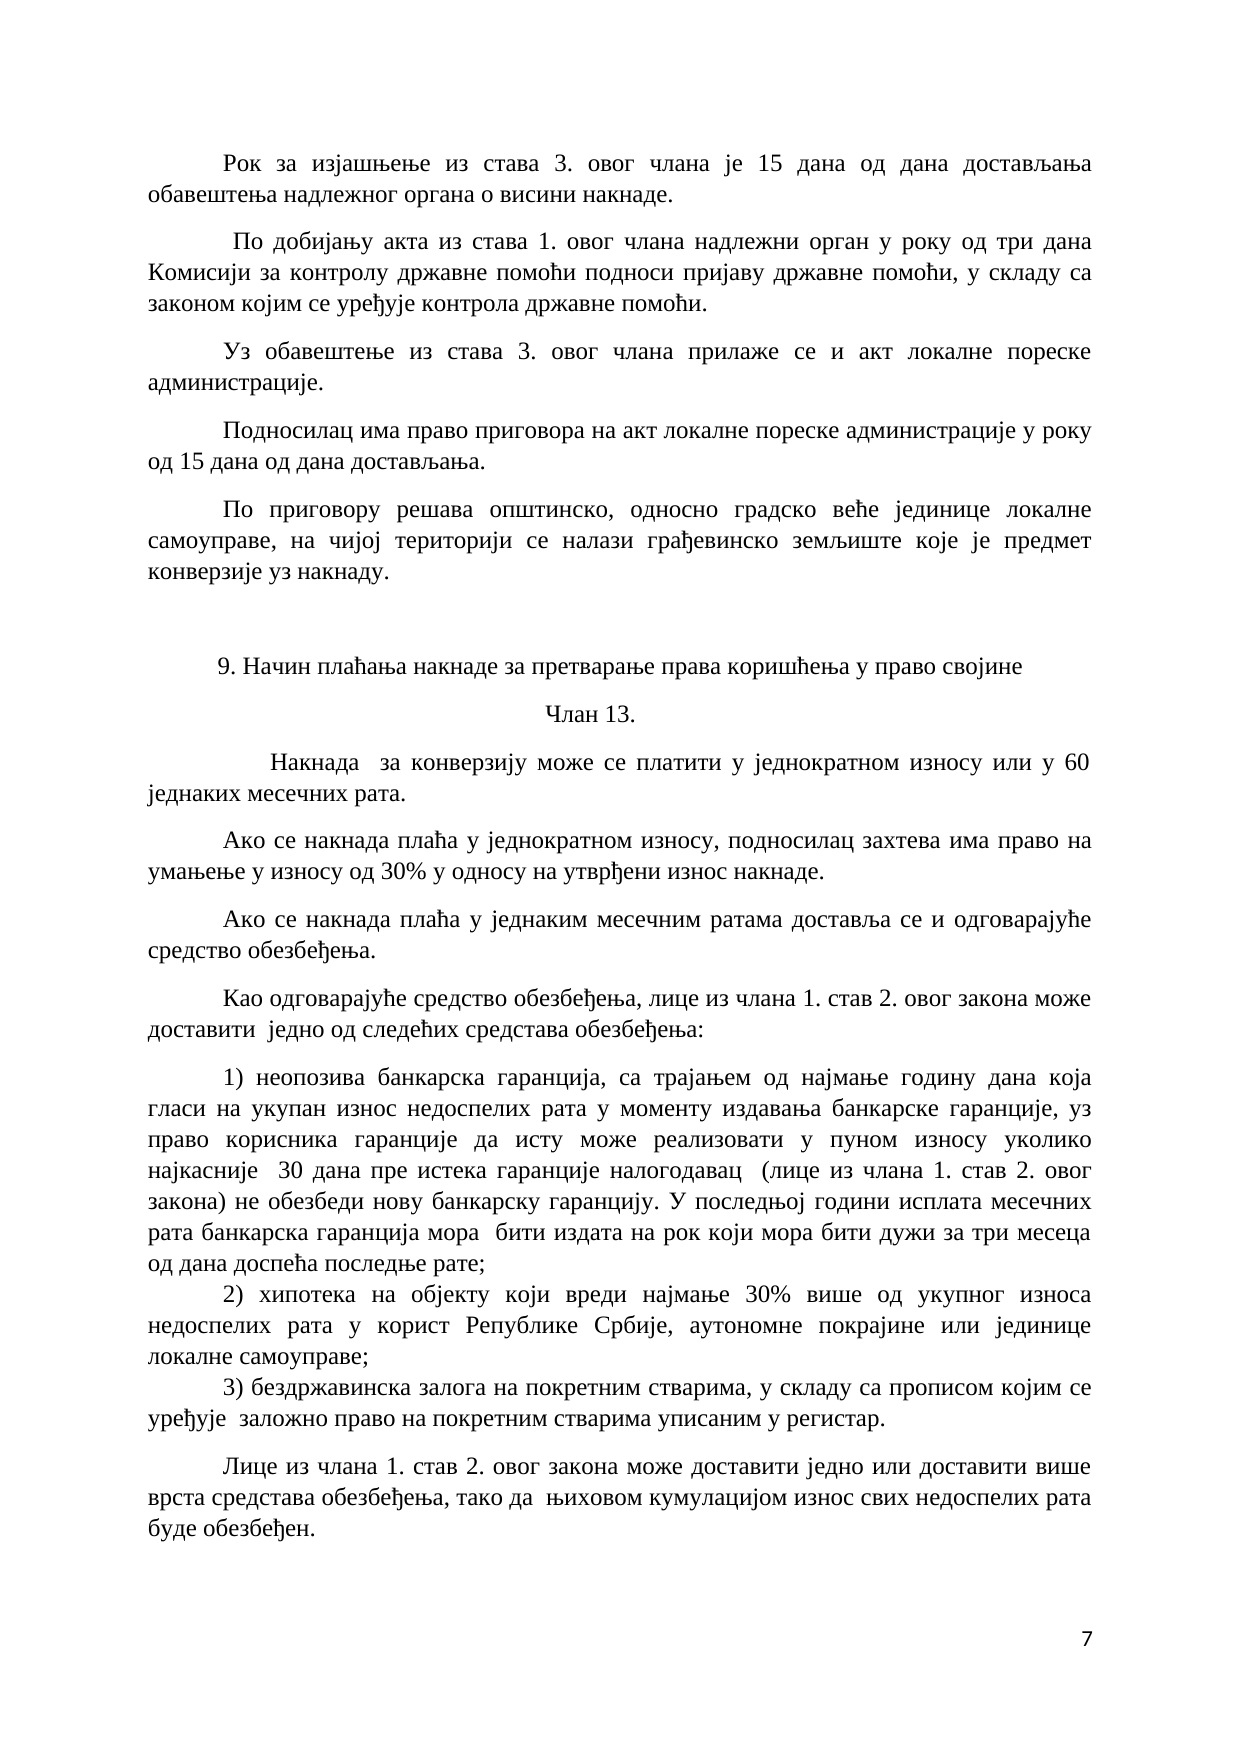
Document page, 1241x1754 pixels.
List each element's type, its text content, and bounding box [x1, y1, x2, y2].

text Рок за изјашњење из става 3. овог члана је 15 дана од дана достављања обавештења надлежног органа о висини накнаде. [148, 148, 1093, 207]
text Ако се накнада плаћа у једнократном износу, подносилац захтева има право на умањење у износу од 30% у односу на утврђени износ накнаде. [148, 825, 1093, 885]
text Лице из члана 1. став 2. овог закона може доставити једно или доставити више врста средстава обезбеђења, тако да њиховом кумулацијом износ свих недоспелих рата буде обезбеђен. [148, 1451, 1093, 1542]
text Подносилац има право приговора на акт локалне пореске администрације у року од 15 дана од дана достављања. [148, 415, 1093, 475]
list 1) неопозива банкарска гаранција, са трајањем од најмање годину дана која гласи на укупан износ недоспелих рата у моменту издавања банкарске гаранције, уз право корисника гаранције да исту може реализовати у пуном износу уколико најкасније 30 дана пре истека гаранције налогодавац (лице из члана 1. став 2. овог закона) не обезбеди нову банкарску гаранцију. У последњој години исплата месечних рата банкарска гаранција мора бити издата на рок који мора бити дужи за три месеца од дана доспећа последње рате; [148, 1062, 1093, 1277]
list 2) хипотека на објекту који вреди најмање 30% више од укупног износа недоспелих рата у корист Републике Србије, аутономне покрајине или јединице локалне самоуправе; [148, 1279, 1093, 1370]
text По добијању акта из става 1. овог члана надлежни орган у року од три дана Комисији за контролу државне помоћи подноси пријаву државне помоћи, у складу са законом којим се уређује контрола државне помоћи. [148, 226, 1093, 317]
text Члан 13. [148, 699, 1093, 728]
text По приговору решава општинско, односно градско веће јединице локалне самоуправе, на чијој територији се налази грађевинско земљиште које је предмет конверзије уз накнаду. [148, 494, 1093, 584]
list 3) бездржавинска залога на покретним стварима, у складу са прописом којим се уређује заложно право на покретним стварима уписаним у регистар. [148, 1372, 1093, 1432]
text 9. Начин плаћања накнаде за претварање права коришћења у право својине [148, 651, 1093, 680]
text Ако се накнада плаћа у једнаким месечним ратама доставља се и одговарајуће средство обезбеђења. [148, 904, 1093, 964]
text Као одговарајуће средство обезбеђења, лице из члана 1. став 2. овог закона може доставити једно од следећих средстава обезбеђења: [148, 983, 1093, 1043]
text Уз обавештење из става 3. овог члана прилаже се и акт локалне пореске администрације. [148, 336, 1093, 396]
text Накнада за конверзију може се платити у једнократном износу или у 60 једнаких месечних рата. [148, 747, 1093, 806]
